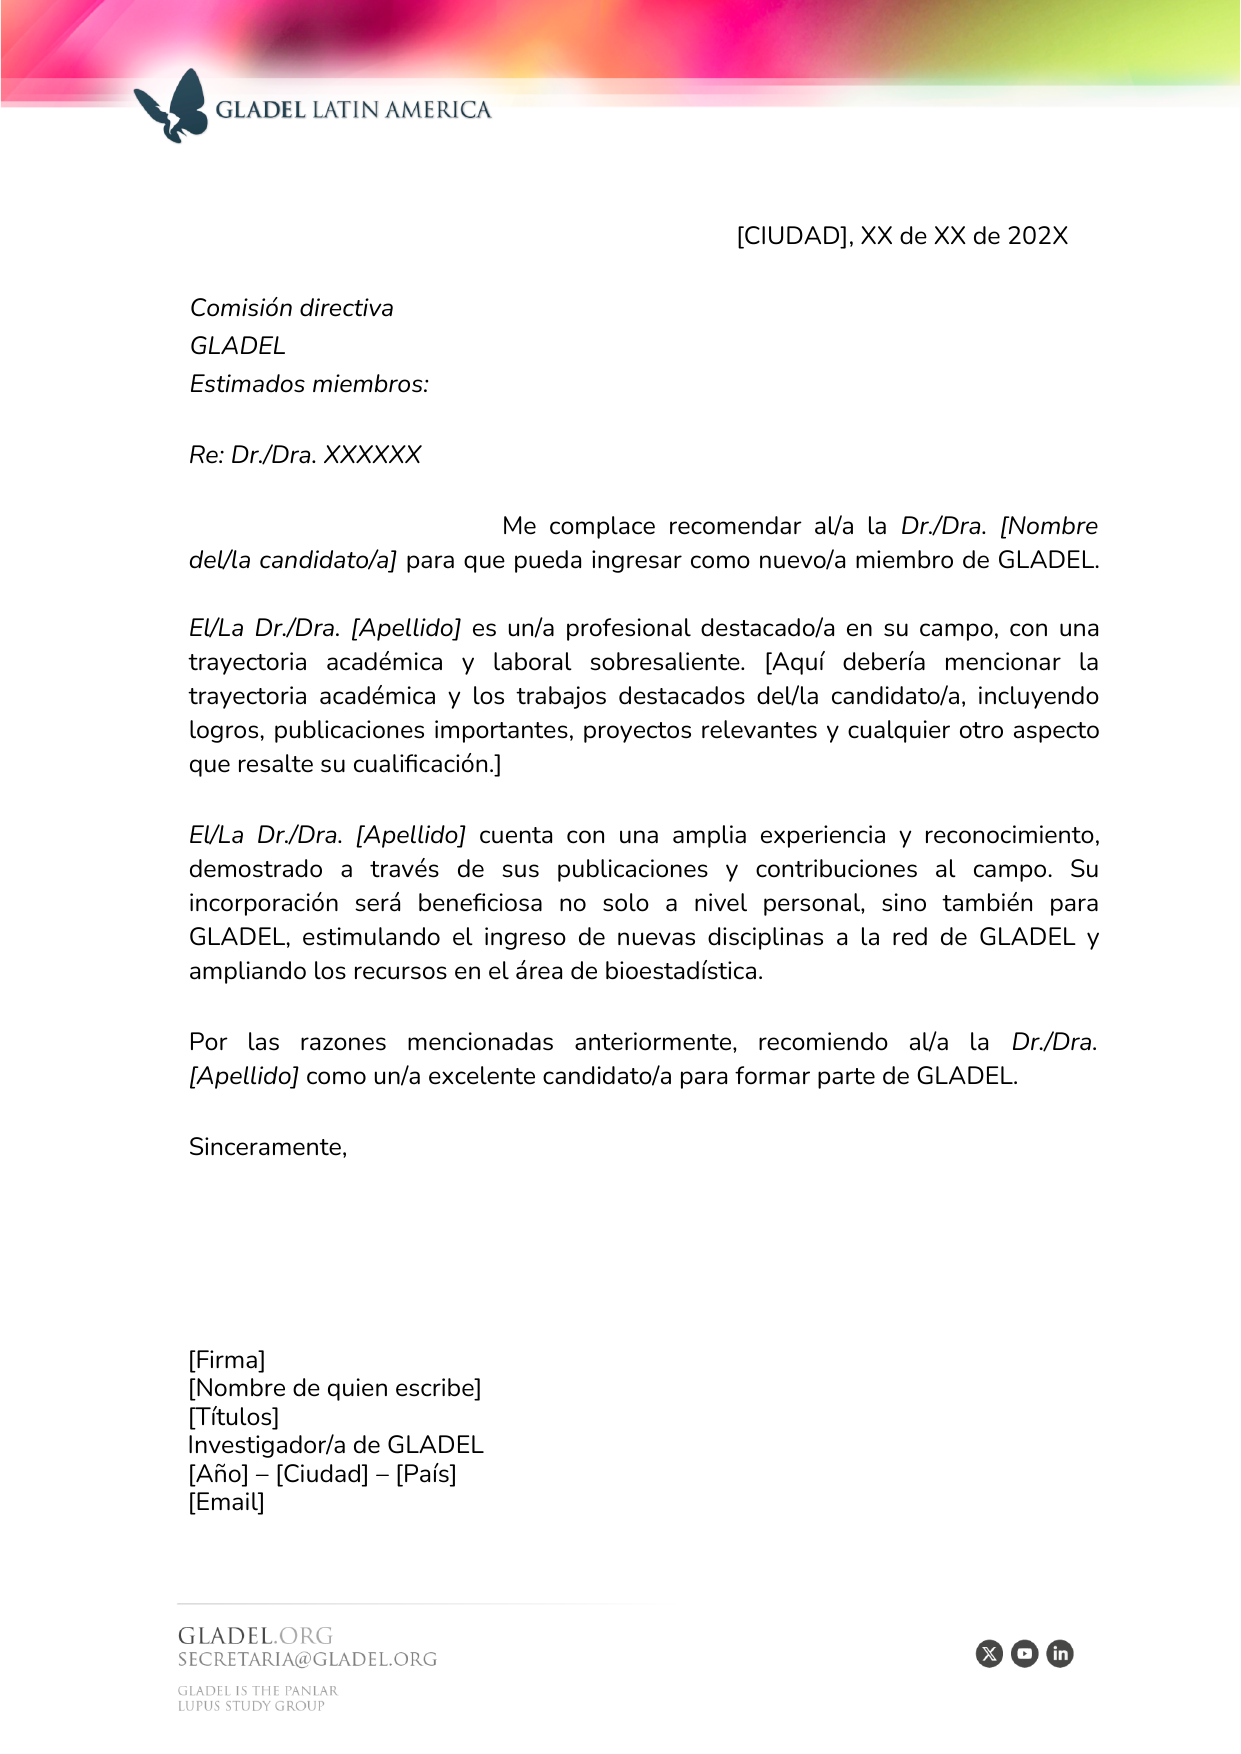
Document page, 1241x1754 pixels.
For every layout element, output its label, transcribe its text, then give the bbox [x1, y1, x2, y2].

text Me complace recomendar al/a la Dr./Dra. [Nombre del/la candidato/a] para que pueda ingresar como nuevo/a miembro de GLADEL. El/La Dr./Dra. [Apellido] es un/a profesional destacado/a en su campo, con una trayectoria académica y laboral sobresaliente. [Aquí debería mencionar la trayectoria académica y los trabajos destacados del/la candidato/a, incluyendo logros, publicaciones importantes, proyectos relevantes y cualquier otro aspecto que resalte su cualificación.] [188, 509, 1101, 781]
text Comisión directiva [189, 291, 1101, 326]
text Investigador/a de GLADEL [187, 1431, 1106, 1459]
text [Títulos] [187, 1402, 1106, 1431]
text Re: Dr./Dra. XXXXXX [188, 438, 1101, 472]
text GLADEL [189, 329, 1101, 363]
picture [0, 0, 1241, 168]
text [Firma] [187, 1345, 1106, 1374]
text [Año] – [Ciudad] – [País] [187, 1459, 1106, 1488]
text [CIUDAD], XX de XX de 202X [187, 221, 1068, 250]
text [Nombre de quien escribe] [187, 1374, 1106, 1402]
picture [0, 1601, 1241, 1751]
text Por las razones mencionadas anteriormente, recomiendo al/a la Dr./Dra. [Apellido] como un/a excelente candidato/a para formar parte de GLADEL. [188, 1025, 1101, 1093]
text Estimados miembros: [189, 367, 1101, 401]
text [Email] [187, 1488, 1106, 1517]
text Sinceramente, [188, 1130, 1101, 1164]
text El/La Dr./Dra. [Apellido] cuenta con una amplia experiencia y reconocimiento, demostrado a través de sus publicaciones y contribuciones al campo. Su incorporación será beneficiosa no solo a nivel personal, sino también para GLADEL, estimulando el ingreso de nuevas disciplinas a la red de GLADEL y ampliando los recursos en el área de bioestadística. [188, 818, 1101, 988]
